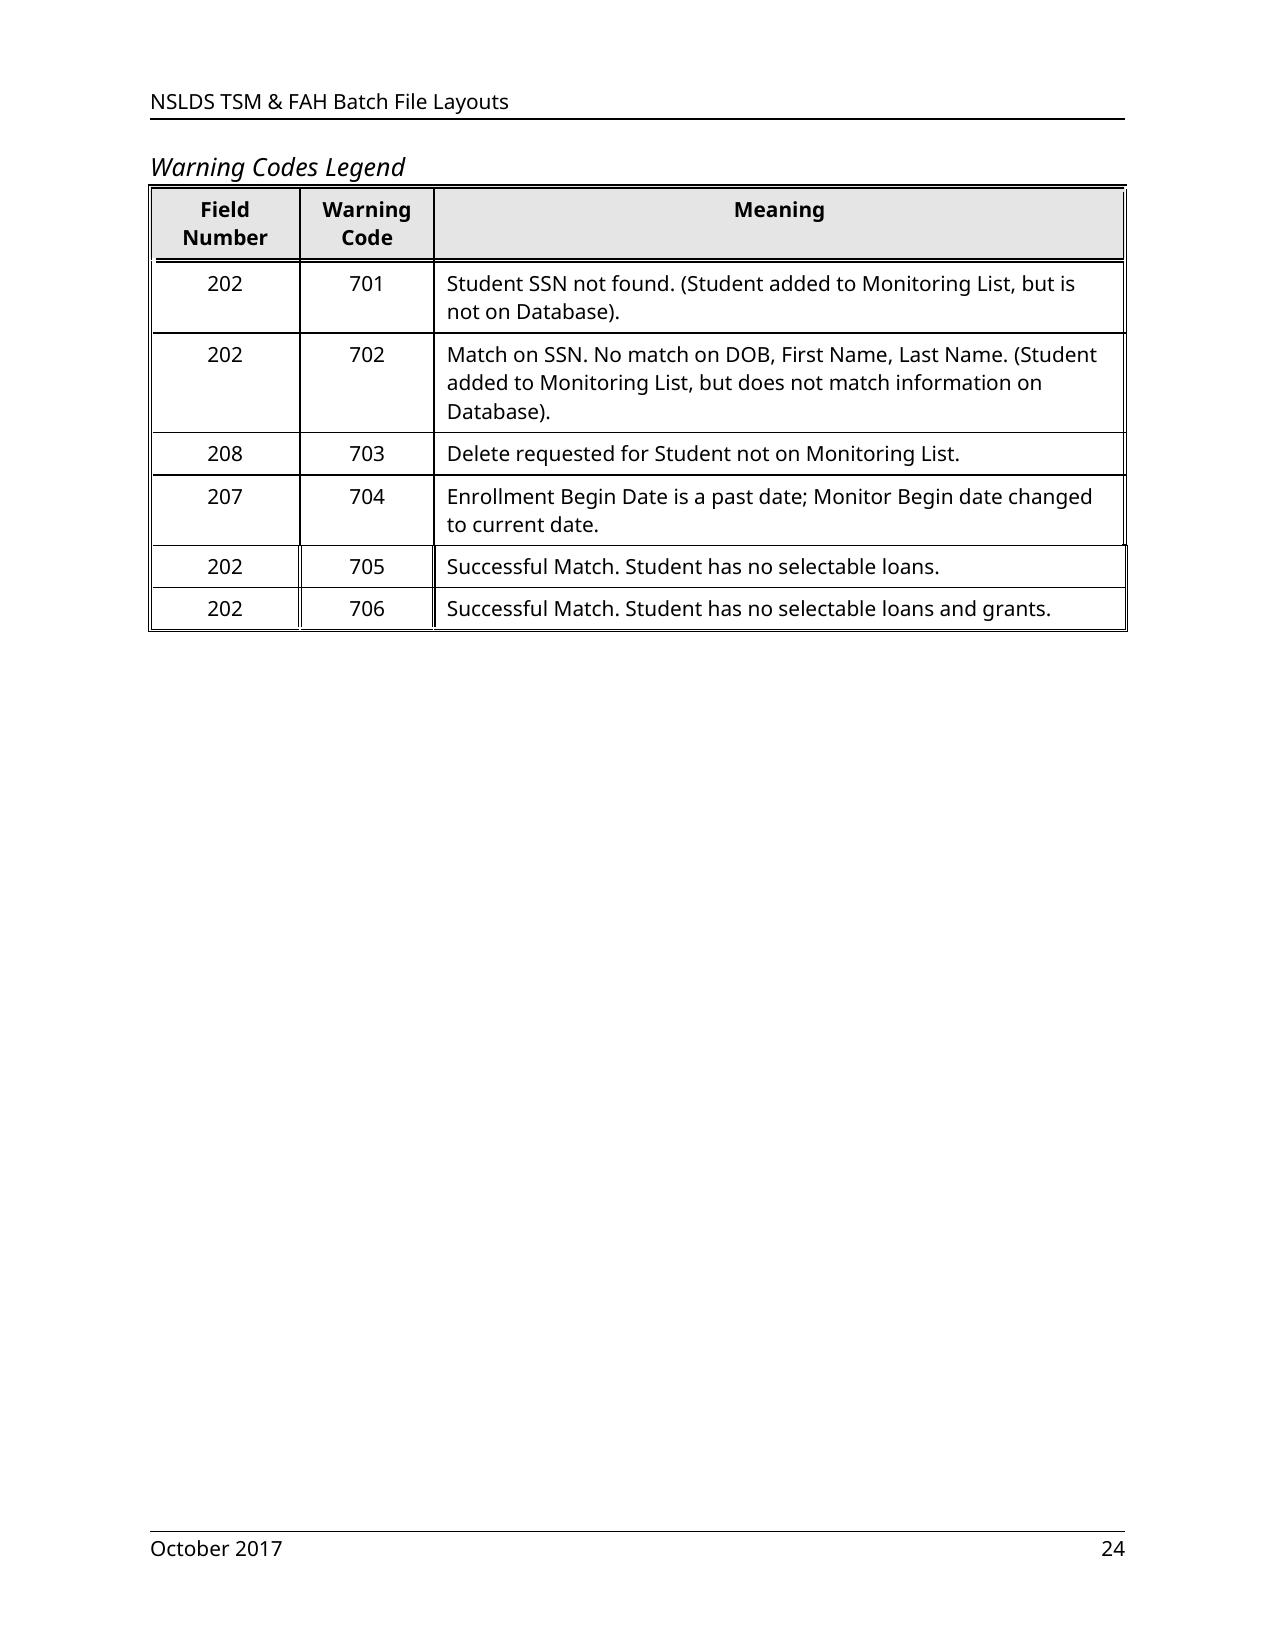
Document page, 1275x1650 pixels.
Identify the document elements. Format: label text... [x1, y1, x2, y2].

table_cell Delete requested for Student not on Monitoring List. [435, 433, 1123, 474]
table_header Warning Code [301, 189, 433, 258]
subtitle Warning Codes Legend [150, 150, 1125, 184]
table_cell 208 [152, 433, 299, 474]
table_cell 703 [301, 433, 433, 474]
table_header Field Number [152, 189, 299, 258]
table_cell 701 [301, 263, 433, 332]
table_cell 704 [301, 476, 433, 545]
table_cell 705 [302, 546, 432, 587]
table_header Meaning [434, 186, 1125, 258]
table_cell Student SSN not found. (Student added to Monitoring List, but is not on Database). [435, 263, 1123, 332]
table_cell Enrollment Begin Date is a past date; Monitor Begin date changed to current date. [435, 476, 1123, 545]
table_cell 202 [150, 258, 299, 332]
table_cell 706 [300, 588, 434, 629]
table_cell 207 [152, 475, 299, 545]
table_cell Match on SSN. No match on DOB, First Name, Last Name. (Student added to Monitoring List, but does not match information on Database). [435, 334, 1123, 432]
table_cell 202 [152, 333, 299, 432]
table_cell 202 [152, 546, 298, 587]
table_cell 702 [301, 334, 433, 432]
table_cell Successful Match. Student has no selectable loans and grants. [434, 588, 1125, 629]
table_cell Successful Match. Student has no selectable loans. [436, 546, 1125, 587]
table_cell 202 [152, 587, 300, 629]
